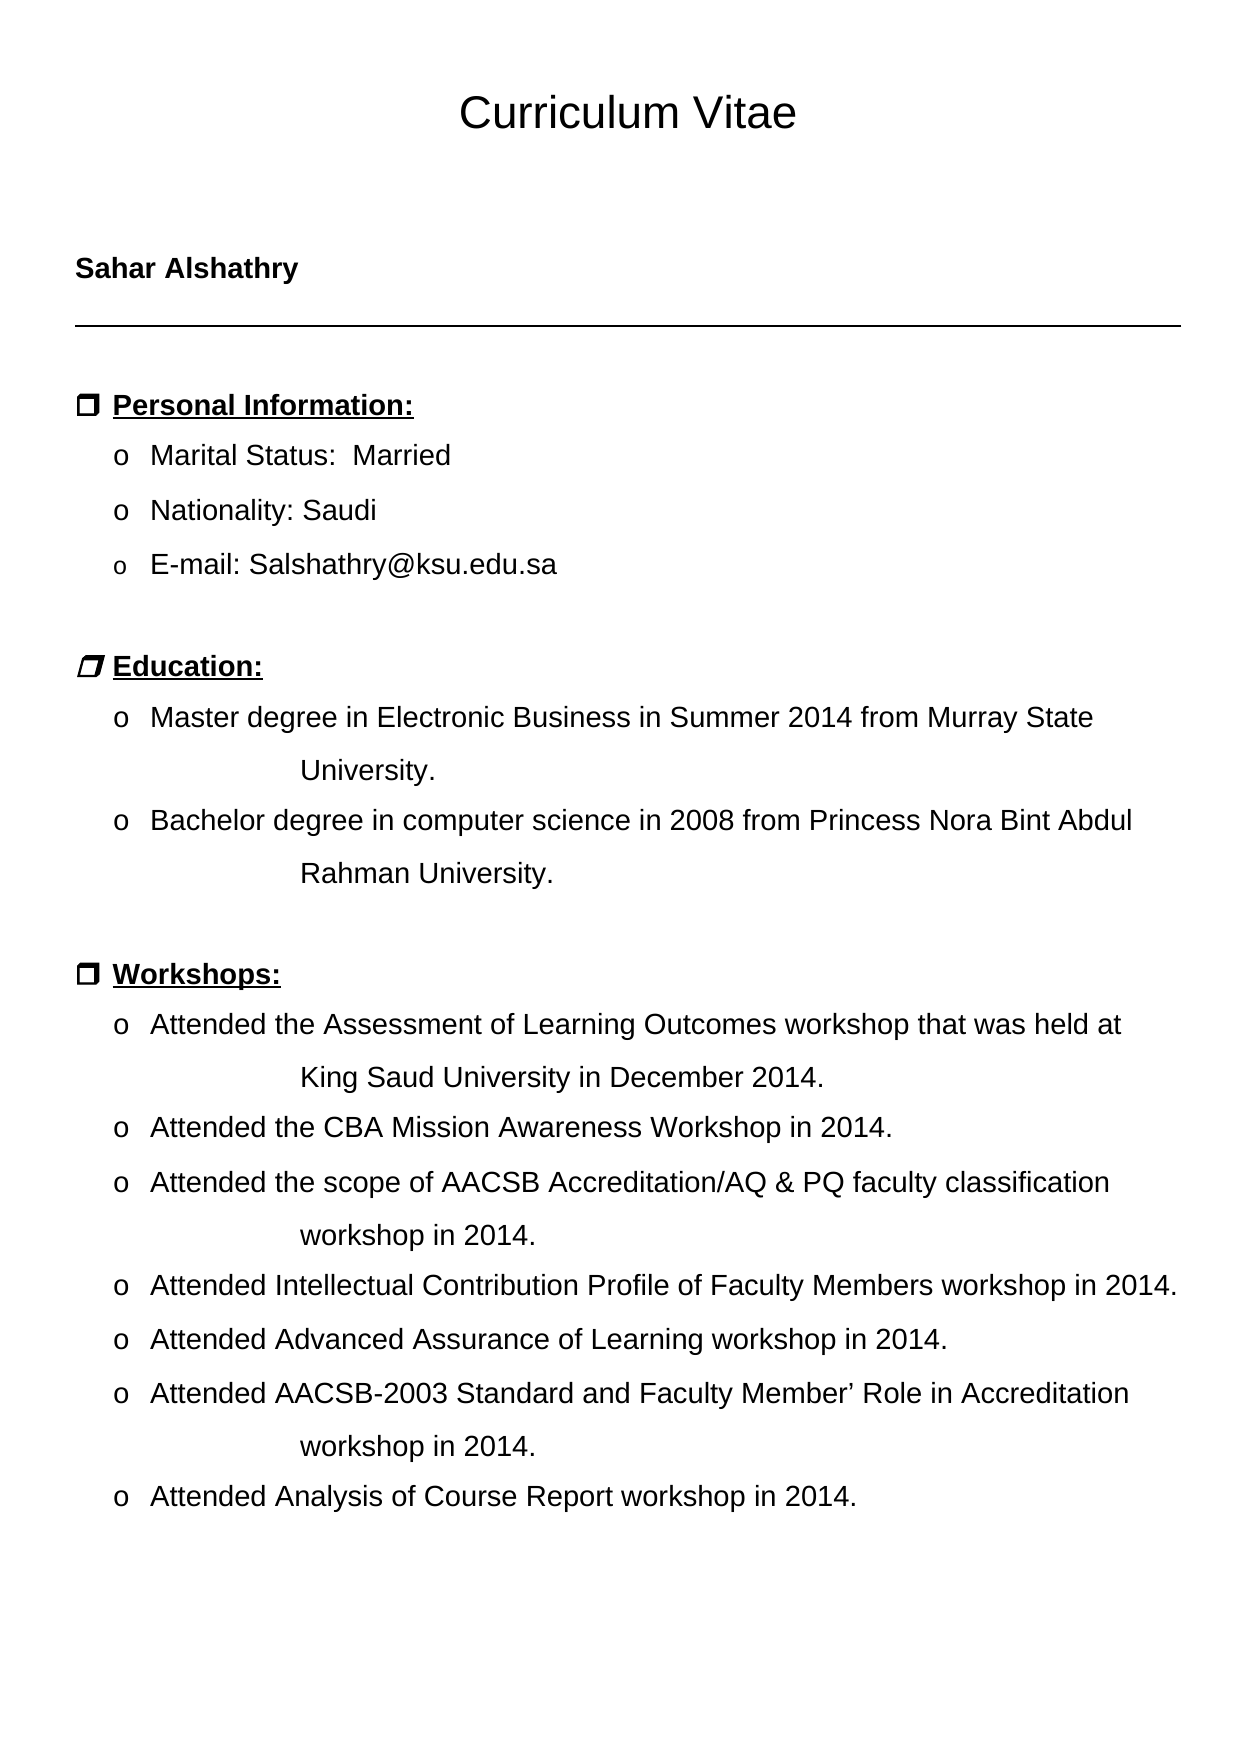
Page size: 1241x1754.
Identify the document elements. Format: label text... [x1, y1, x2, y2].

list Nationality: Saudi [112, 492, 1240, 529]
list Personal Information: [75, 388, 1181, 421]
list Attended AACSB-2003 Standard and Faculty Member’ Role in Accreditation workshop in 2014. [112, 1376, 1181, 1463]
list Attended the CBA Mission Awareness Workshop in 2014. [112, 1111, 1181, 1147]
list Attended Intellectual Contribution Profile of Faculty Members workshop in 2014. [112, 1268, 1181, 1304]
list Workshops: [75, 957, 1181, 990]
list E-mail: Salshathry@ksu.edu.sa [112, 547, 1240, 582]
list Attended the Assessment of Learning Outcomes workshop that was held at King Saud University in December 2014. [112, 1007, 1181, 1094]
list Attended Advanced Assurance of Learning workshop in 2014. [112, 1322, 1181, 1358]
list Education: [75, 649, 1181, 683]
list Attended the scope of AACSB Accreditation/AQ & PQ faculty classification workshop in 2014. [112, 1165, 1181, 1251]
subtitle Curriculum Vitae [75, 86, 1181, 138]
subtitle Sahar Alshathry [75, 251, 1181, 285]
list Attended Analysis of Course Report workshop in 2014. [112, 1479, 1181, 1516]
list Bachelor degree in computer science in 2008 from Princess Nora Bint Abdul Rahman University. [112, 803, 1181, 889]
list Marital Status: Married [112, 438, 1181, 474]
list Master degree in Electronic Business in Summer 2014 from Murray State University. [112, 700, 1181, 786]
